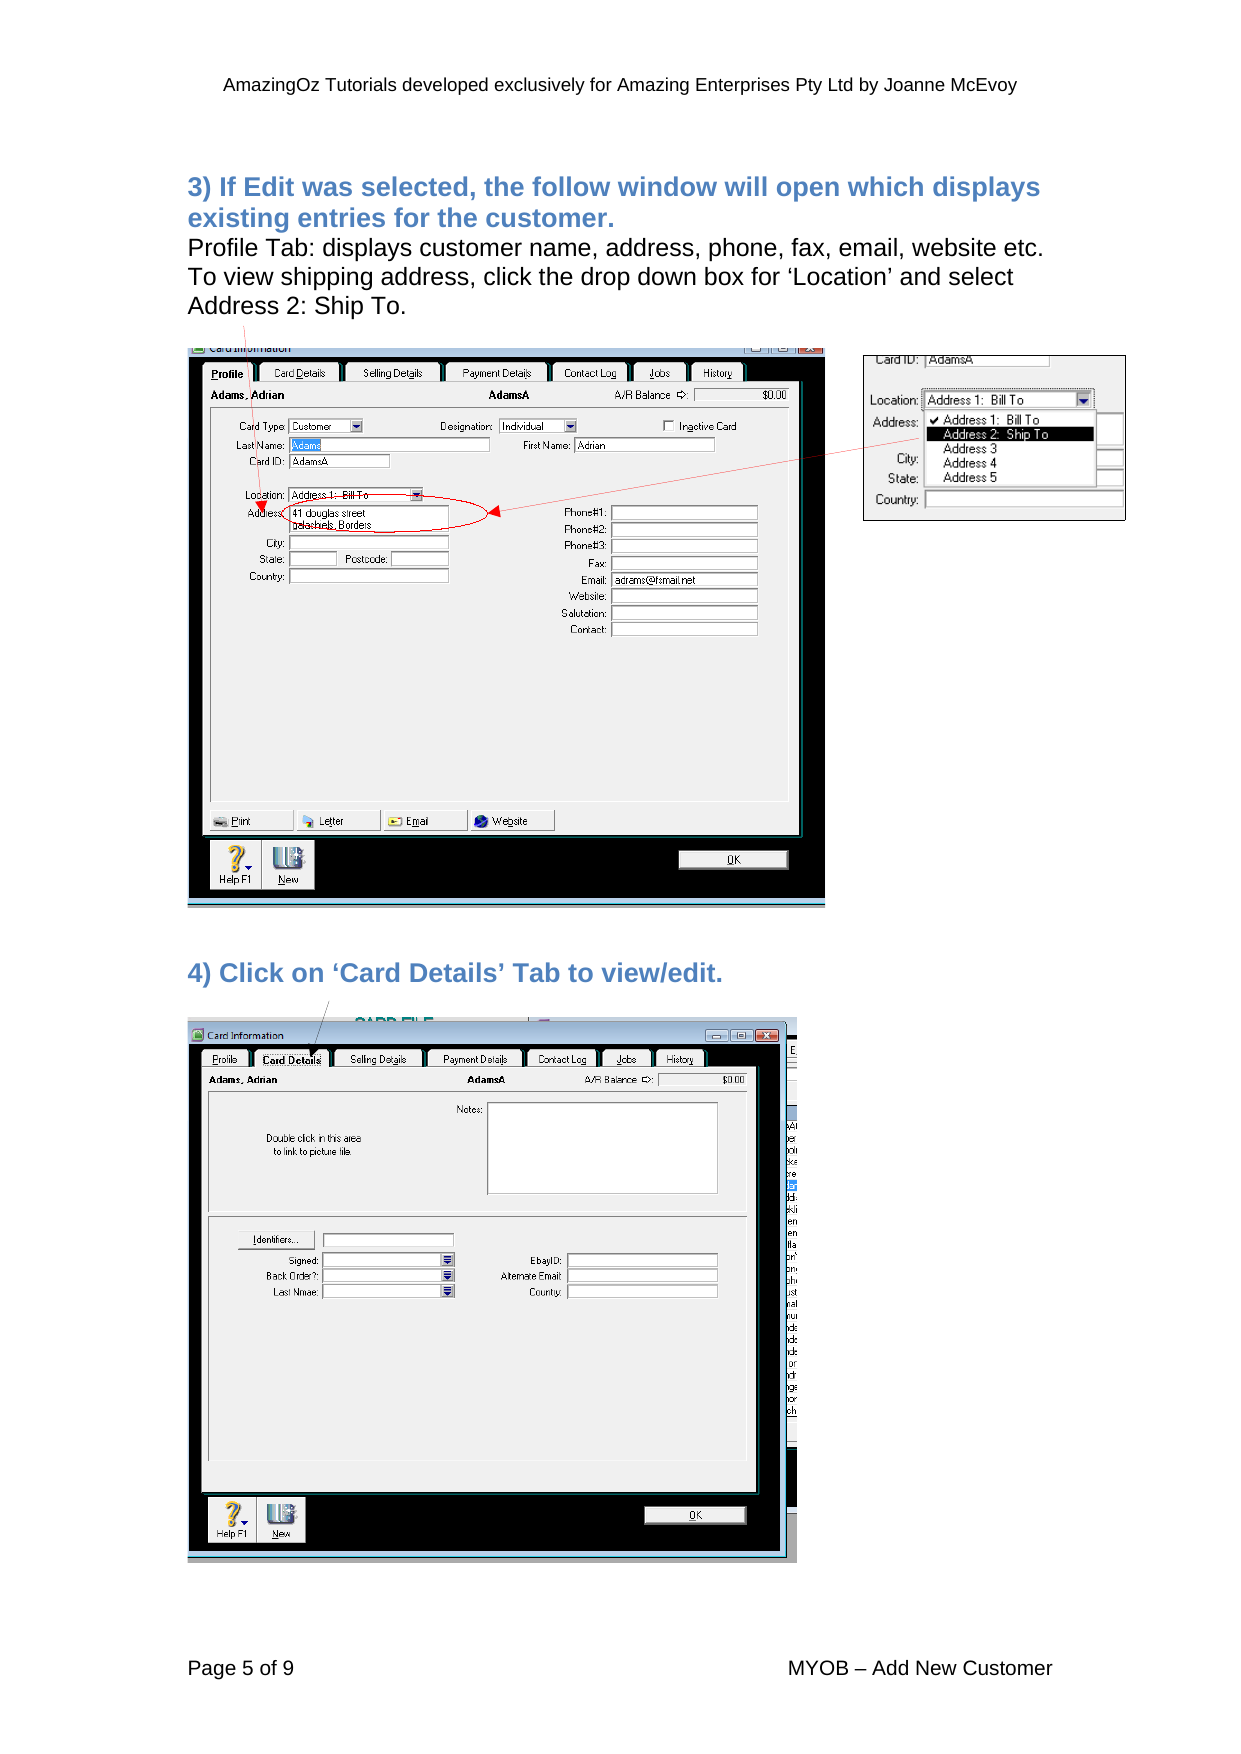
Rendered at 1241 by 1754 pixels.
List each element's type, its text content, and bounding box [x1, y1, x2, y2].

picture [187, 348, 826, 908]
picture [864, 356, 1125, 520]
text To view shipping address, click the drop down box for ‘Location’ and select Address 2: Ship To. [187, 262, 1053, 319]
subtitle 4) Click on ‘Card Details’ Tab to view/edit. [187, 957, 1053, 988]
text Profile Tab: displays customer name, address, phone, fax, email, website etc. [187, 233, 1053, 262]
subtitle 3) If Edit was selected, the follow window will open which displays existing entries for the customer. [187, 171, 1053, 233]
picture [187, 1017, 797, 1563]
